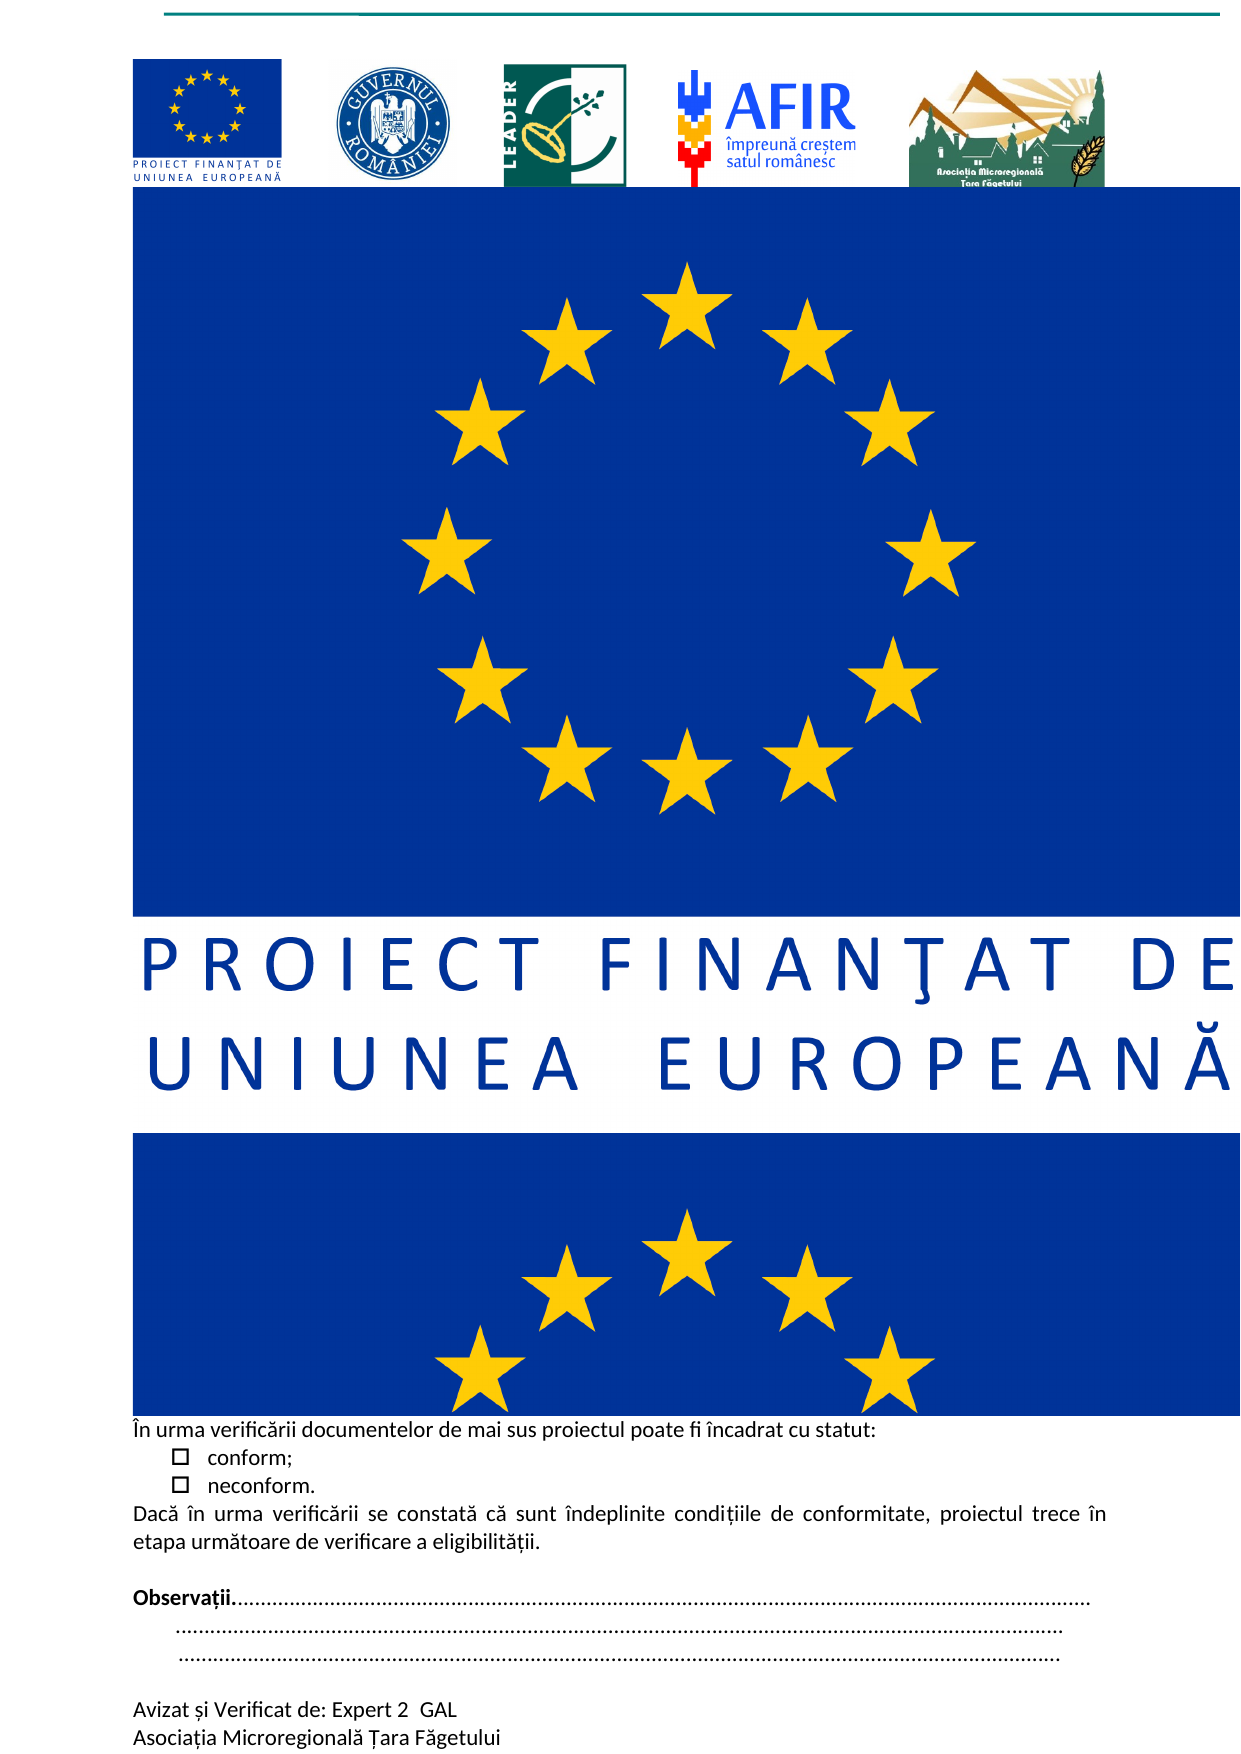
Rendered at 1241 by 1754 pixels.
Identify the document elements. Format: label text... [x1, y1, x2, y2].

picture [132, 59, 1241, 1416]
text În urma verificării documentelor de mai sus proiectul poate fi încadrat cu statut: [133, 1416, 1107, 1443]
text Dacă în urma verificării se constată că sunt îndeplinite condițiile de conformitate, proiectul trece în etapa următoare de verificare a eligibilităţii. [133, 1499, 1107, 1555]
text Asociația Microregională Țara Făgetului [133, 1723, 1107, 1751]
list conform; [170, 1443, 1107, 1471]
picture [907, 70, 1105, 186]
text .......................................................................................................................................................... [133, 1611, 1107, 1639]
list neconform. [170, 1471, 1107, 1499]
text Observaţii..................................................................................................................................................... [133, 1583, 1107, 1611]
text ......................................................................................................................................................... [133, 1639, 1107, 1667]
text Avizat şi Verificat de: Expert 2 GAL [133, 1695, 1107, 1723]
